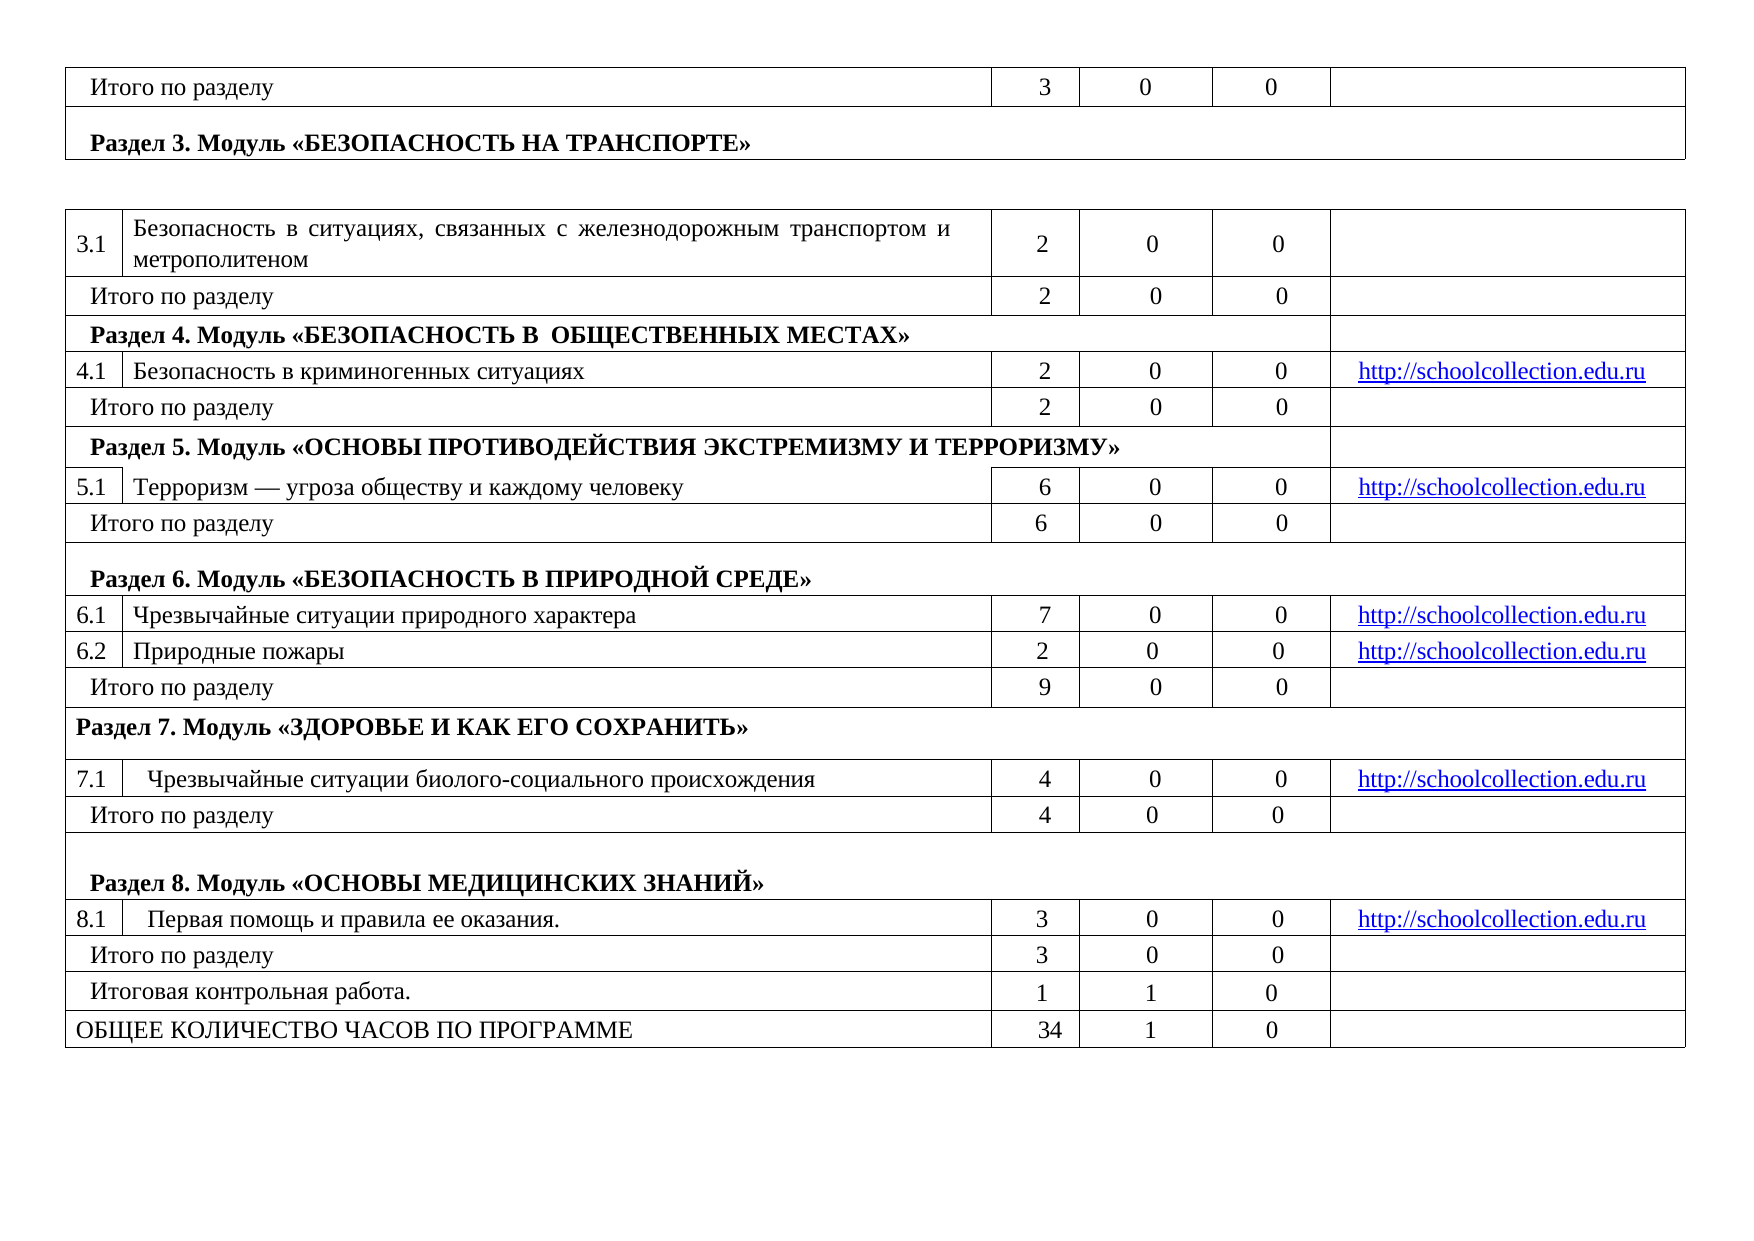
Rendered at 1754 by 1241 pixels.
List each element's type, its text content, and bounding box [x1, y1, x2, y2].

table_cell [1331, 668, 1685, 707]
table_cell [1331, 936, 1685, 971]
table_cell 0 [1080, 68, 1212, 106]
table_cell 0 [1080, 760, 1212, 796]
table_cell 0 [1213, 936, 1330, 971]
table_cell 0 [1080, 936, 1212, 971]
table_cell 0 [1080, 352, 1212, 387]
table_cell 0 [1213, 972, 1330, 1010]
table_cell 0 [1213, 1011, 1330, 1047]
table_cell 2 [992, 388, 1079, 426]
table_cell Итого по разделу [66, 668, 991, 707]
table_cell 7 [992, 596, 1079, 631]
table_cell Чрезвычайные ситуации биолого-социального происхождения [123, 760, 991, 796]
table_cell http://schoolcollection.edu.ru [1331, 760, 1685, 796]
table_cell Итоговая контрольная работа. [66, 972, 991, 1010]
table_header 2 [992, 210, 1079, 276]
table_header 0 [1080, 210, 1212, 276]
table_cell [1331, 504, 1685, 542]
table_cell Раздел 3. Модуль «БЕЗОПАСНОСТЬ НА ТРАНСПОРТЕ» [66, 107, 1685, 159]
table_cell Чрезвычайные ситуации природного характера [123, 596, 991, 631]
table_cell Итого по разделу [66, 504, 991, 542]
table_cell 6.1 [66, 596, 122, 631]
table_cell Итого по разделу [66, 277, 991, 315]
table_cell 9 [992, 668, 1079, 707]
table_cell 3 [992, 68, 1079, 106]
table_cell http://schoolcollection.edu.ru [1331, 352, 1685, 387]
table_cell Первая помощь и правила ее оказания. [123, 900, 991, 935]
table_cell 0 [1213, 632, 1330, 667]
table_cell 6.2 [66, 632, 122, 667]
table_cell Итого по разделу [66, 797, 991, 832]
table_cell [1331, 277, 1685, 315]
table_cell http://schoolcollection.edu.ru [1331, 632, 1685, 667]
table_cell 1 [1080, 1011, 1212, 1047]
table_cell 2 [992, 632, 1079, 667]
table_cell 0 [1080, 596, 1212, 631]
table_cell 4.1 [66, 352, 122, 387]
table_cell Раздел 7. Модуль «ЗДОРОВЬЕ И КАК ЕГО СОХРАНИТЬ» [66, 708, 1685, 759]
table_cell 0 [1080, 668, 1212, 707]
table_cell 6 [992, 504, 1079, 542]
table_cell 7.1 [66, 760, 122, 796]
table_cell Раздел 5. Модуль «ОСНОВЫ ПРОТИВОДЕЙСТВИЯ ЭКСТРЕМИЗМУ И ТЕРРОРИЗМУ» [66, 427, 1330, 467]
table_cell 0 [1213, 760, 1330, 796]
table_cell [1331, 972, 1685, 1010]
table_cell 34 [992, 1011, 1079, 1047]
table_cell http://schoolcollection.edu.ru [1331, 468, 1685, 503]
table_cell 2 [992, 352, 1079, 387]
table_cell 0 [1080, 900, 1212, 935]
table_cell Итого по разделу [66, 388, 991, 426]
table_cell 2 [992, 277, 1079, 315]
table_cell 0 [1080, 797, 1212, 832]
table_cell 0 [1080, 504, 1212, 542]
table_cell 0 [1213, 797, 1330, 832]
table_cell Раздел 8. Модуль «ОСНОВЫ МЕДИЦИНСКИХ ЗНАНИЙ» [66, 833, 1685, 899]
table_cell Терроризм — угроза обществу и каждому человеку [123, 467, 991, 503]
table_header Безопасность в ситуациях, связанных с железнодорожным транспортом и метрополитеном [123, 210, 991, 276]
table_cell ОБЩЕЕ КОЛИЧЕСТВО ЧАСОВ ПО ПРОГРАММЕ [66, 1011, 991, 1047]
table_cell 8.1 [66, 900, 122, 935]
table_cell [1331, 427, 1685, 467]
table_cell 0 [1213, 504, 1330, 542]
table_cell 0 [1213, 352, 1330, 387]
table_cell 0 [1213, 596, 1330, 631]
table_cell 1 [992, 972, 1079, 1010]
table_cell Итого по разделу [66, 68, 991, 106]
table_cell 1 [1080, 972, 1212, 1010]
table_cell [1331, 1011, 1685, 1047]
table_cell 4 [992, 797, 1079, 832]
table_cell 0 [1213, 468, 1330, 503]
table_cell 0 [1213, 277, 1330, 315]
table_cell 4 [992, 760, 1079, 796]
table_cell Природные пожары [123, 632, 991, 667]
table_cell [1331, 68, 1685, 106]
table_header 3.1 [66, 210, 122, 276]
table_cell [1331, 388, 1685, 426]
table_cell 0 [1213, 668, 1330, 707]
table_cell 3 [992, 936, 1079, 971]
table_cell Раздел 6. Модуль «БЕЗОПАСНОСТЬ В ПРИРОДНОЙ СРЕДЕ» [66, 543, 1685, 595]
table_cell 0 [1080, 388, 1212, 426]
table_cell 3 [992, 900, 1079, 935]
table_cell 0 [1080, 468, 1212, 503]
table_cell Раздел 4. Модуль «БЕЗОПАСНОСТЬ В ОБЩЕСТВЕННЫХ МЕСТАХ» [66, 316, 1330, 351]
table_cell 0 [1080, 632, 1212, 667]
table_cell [1331, 316, 1685, 351]
table_cell Итого по разделу [66, 936, 991, 971]
table_cell http://schoolcollection.edu.ru [1331, 900, 1685, 935]
table_cell 6 [992, 468, 1079, 503]
table_header 0 [1213, 210, 1330, 276]
table_cell 0 [1080, 277, 1212, 315]
table_cell 0 [1213, 900, 1330, 935]
table_cell 0 [1213, 68, 1330, 106]
table_cell [1331, 797, 1685, 832]
table_cell http://schoolcollection.edu.ru [1331, 596, 1685, 631]
table_header [1331, 210, 1685, 276]
table_cell 5.1 [66, 468, 122, 503]
table_cell Безопасность в криминогенных ситуациях [123, 352, 991, 387]
table_cell 0 [1213, 388, 1330, 426]
